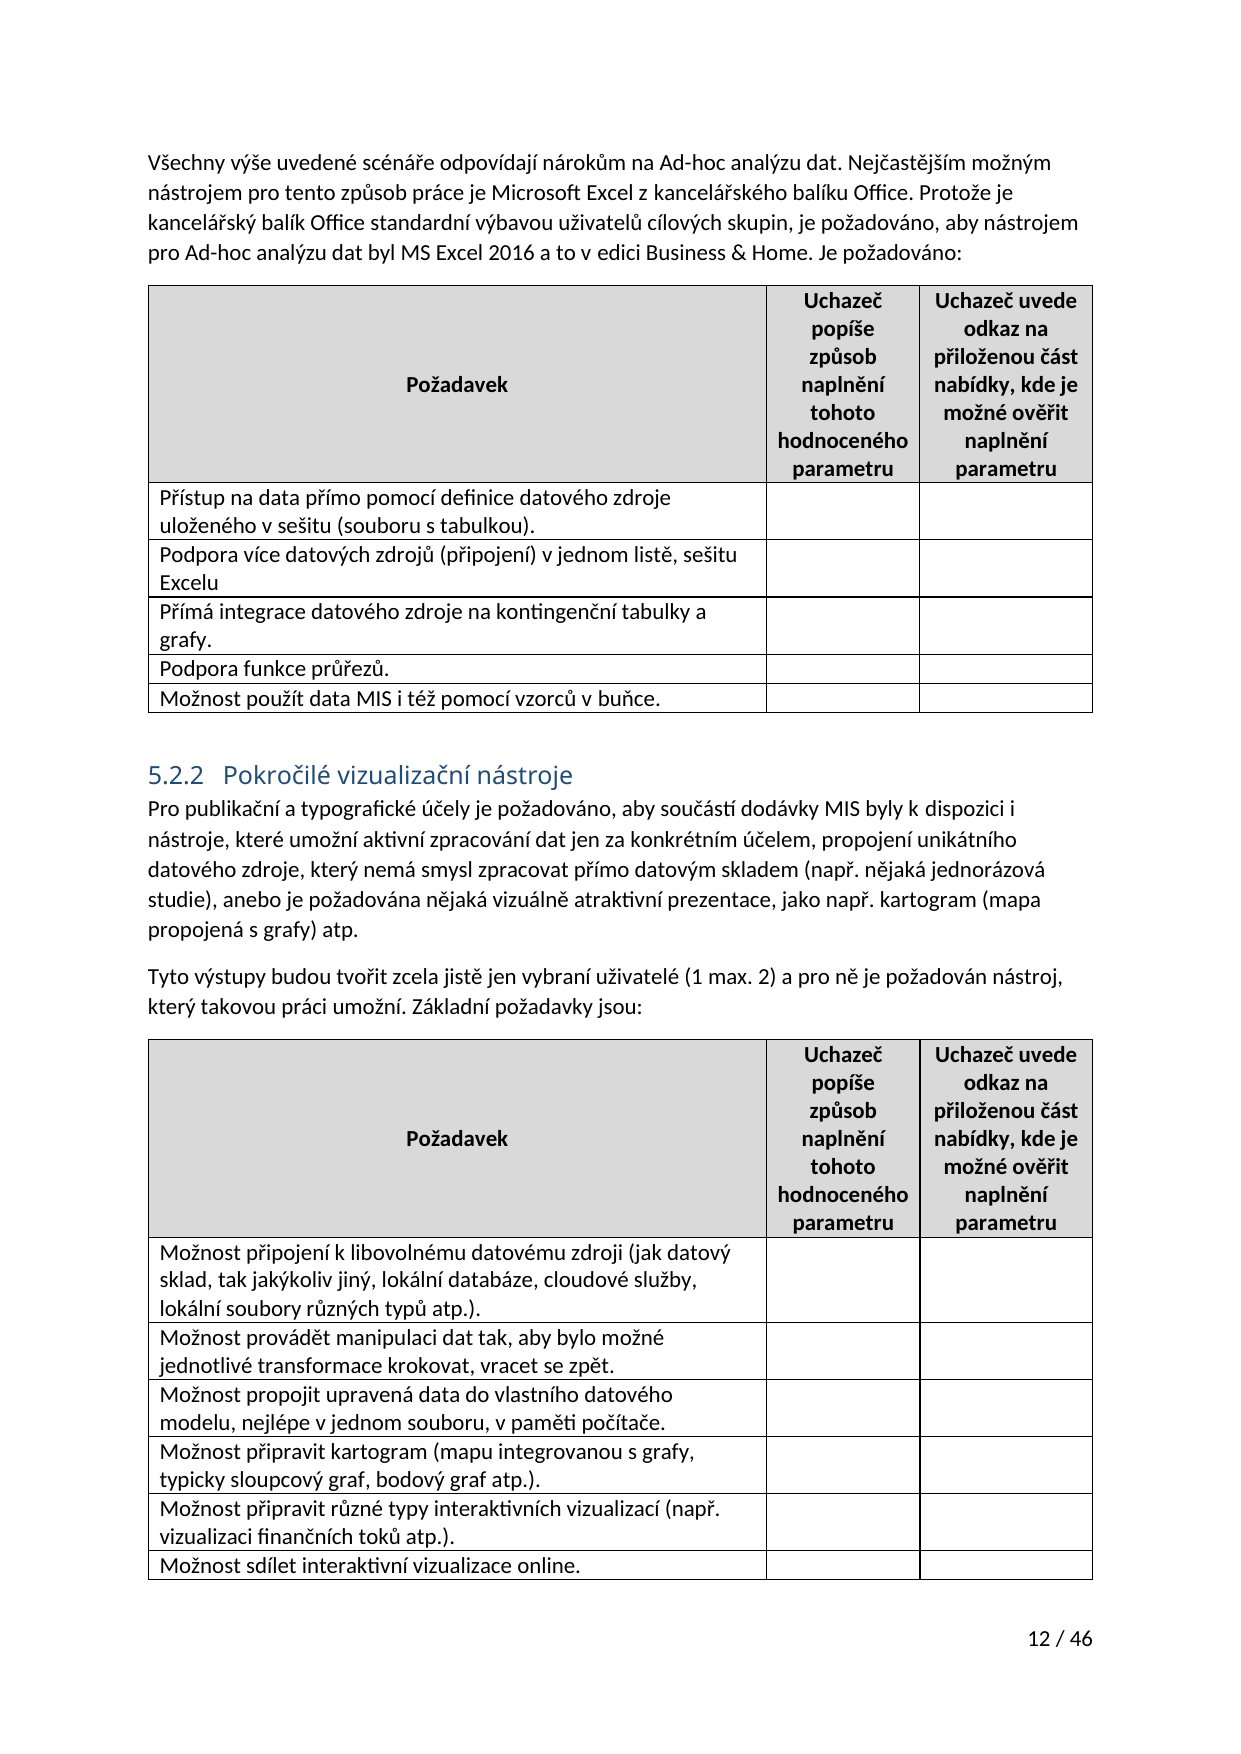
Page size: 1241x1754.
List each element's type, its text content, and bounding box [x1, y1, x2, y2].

text Pro publikační a typografické účely je požadováno, aby součástí dodávky MIS byly k dispozici i nástroje, které umožní aktivní zpracování dat jen za konkrétním účelem, propojení unikátního datového zdroje, který nemá smysl zpracovat přímo datovým skladem (např. nějaká jednorázová studie), anebo je požadována nějaká vizuálně atraktivní prezentace, jako např. kartogram (mapa propojená s grafy) atp. [148, 794, 1093, 943]
table_header Uchazeč popíše způsob naplnění tohoto hodnoceného parametru [767, 1040, 919, 1237]
table_cell [921, 1380, 1092, 1436]
table_cell [920, 483, 1092, 539]
subtitle Pokročilé vizualizační nástroje [148, 758, 1093, 792]
table_cell Možnost propojit upravená data do vlastního datového modelu, nejlépe v jednom souboru, v paměti počítače. [149, 1380, 766, 1436]
table_cell Podpora funkce průřezů. [149, 655, 766, 683]
table_cell Podpora více datových zdrojů (připojení) v jednom listě, sešitu Excelu [149, 540, 766, 596]
table_cell Možnost připojení k libovolnému datovému zdroji (jak datový sklad, tak jakýkoliv jiný, lokální databáze, cloudové služby, lokální soubory různých typů atp.). [149, 1238, 766, 1322]
table_cell [920, 684, 1092, 712]
table_cell [767, 684, 919, 712]
table_cell Možnost použít data MIS i též pomocí vzorců v buňce. [149, 684, 766, 712]
table_header Uchazeč uvede odkaz na přiloženou část nabídky, kde je možné ověřit naplnění parametru [921, 1040, 1092, 1237]
table_cell [767, 1494, 919, 1550]
table_cell [767, 483, 919, 539]
table_cell [921, 1238, 1092, 1322]
table_cell Možnost připravit různé typy interaktivních vizualizací (např. vizualizaci finančních toků atp.). [149, 1494, 766, 1550]
table_cell [920, 540, 1092, 596]
table_cell Přímá integrace datového zdroje na kontingenční tabulky a grafy. [149, 598, 766, 653]
text Tyto výstupy budou tvořit zcela jistě jen vybraní uživatelé (1 max. 2) a pro ně je požadován nástroj, který takovou práci umožní. Základní požadavky jsou: [148, 962, 1093, 1021]
table_cell Možnost sdílet interaktivní vizualizace online. [149, 1551, 766, 1579]
table_cell [767, 655, 919, 683]
table_cell [767, 540, 919, 596]
table_header Uchazeč uvede odkaz na přiloženou část nabídky, kde je možné ověřit naplnění parametru [920, 286, 1092, 482]
table_header Uchazeč popíše způsob naplnění tohoto hodnoceného parametru [767, 286, 919, 482]
table_header Požadavek [149, 1040, 766, 1237]
table_cell [767, 598, 919, 653]
table_cell Možnost připravit kartogram (mapu integrovanou s grafy, typicky sloupcový graf, bodový graf atp.). [149, 1437, 766, 1493]
table_cell [921, 1551, 1092, 1579]
table_cell [921, 1494, 1092, 1550]
table_cell [767, 1323, 919, 1379]
table_cell [920, 598, 1092, 653]
table_cell [767, 1437, 919, 1493]
text Všechny výše uvedené scénáře odpovídají nárokům na Ad-hoc analýzu dat. Nejčastějším možným nástrojem pro tento způsob práce je Microsoft Excel z kancelářského balíku Office. Protože je kancelářský balík Office standardní výbavou uživatelů cílových skupin, je požadováno, aby nástrojem pro Ad-hoc analýzu dat byl MS Excel 2016 a to v edici Business & Home. Je požadováno: [148, 148, 1093, 266]
table_cell Možnost provádět manipulaci dat tak, aby bylo možné jednotlivé transformace krokovat, vracet se zpět. [149, 1323, 766, 1379]
table_cell [921, 1323, 1092, 1379]
table_cell [920, 655, 1092, 683]
table_cell [767, 1238, 919, 1322]
table_cell Přístup na data přímo pomocí definice datového zdroje uloženého v sešitu (souboru s tabulkou). [149, 483, 766, 539]
table_cell [921, 1437, 1092, 1493]
table_header Požadavek [149, 286, 766, 482]
table_cell [767, 1380, 919, 1436]
table_cell [767, 1551, 919, 1579]
